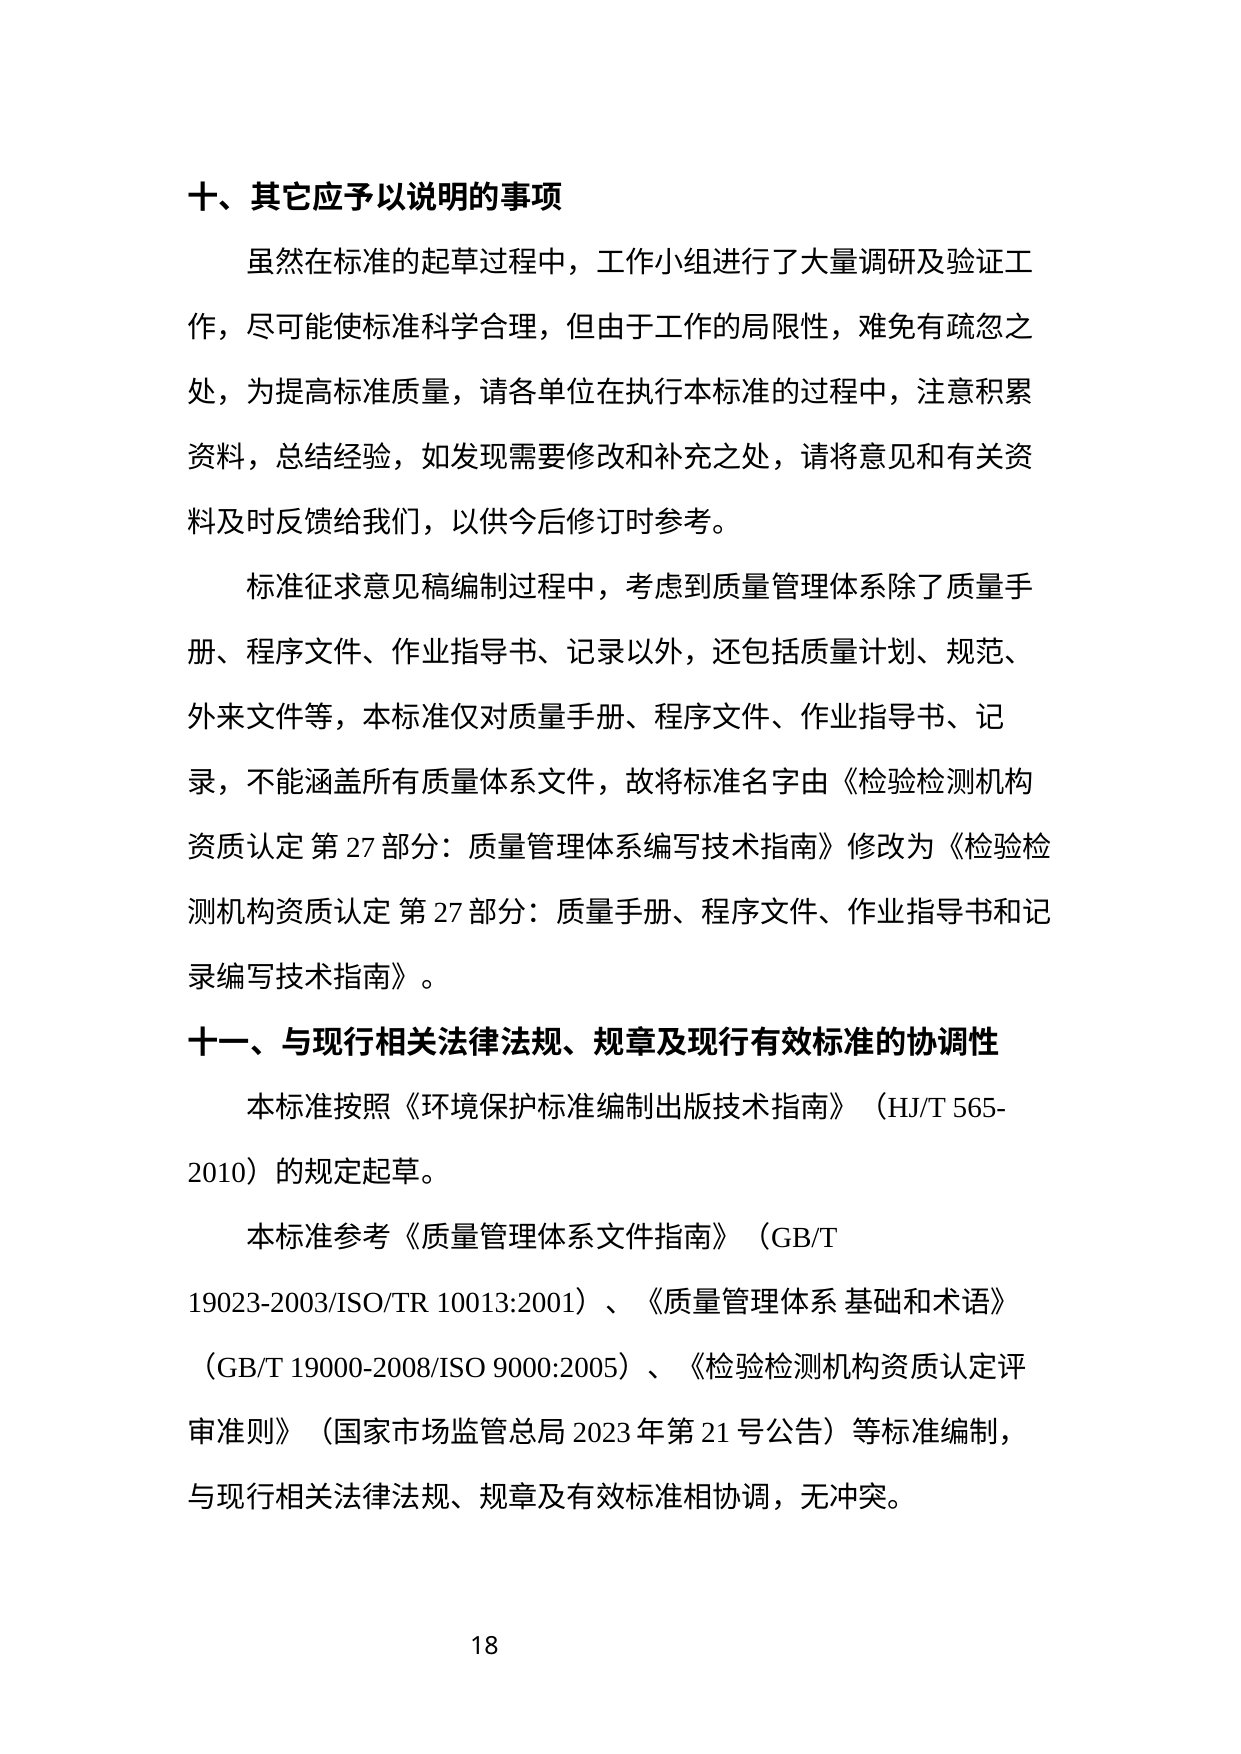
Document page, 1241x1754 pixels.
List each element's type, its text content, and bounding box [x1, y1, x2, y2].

text 标准征求意见稿编制过程中，考虑到质量管理体系除了质量手册、程序文件、作业指导书、记录以外，还包括质量计划、规范、外来文件等，本标准仅对质量手册、程序文件、作业指导书、记录，不能涵盖所有质量体系文件，故将标准名字由《检验检测机构资质认定 第27部分：质量管理体系编写技术指南》修改为《检验检测机构资质认定 第27部分：质量手册、程序文件、作业指导书和记录编写技术指南》。 [187, 552, 1053, 1007]
text 虽然在标准的起草过程中，工作小组进行了大量调研及验证工作，尽可能使标准科学合理，但由于工作的局限性，难免有疏忽之处，为提高标准质量，请各单位在执行本标准的过程中，注意积累资料，总结经验，如发现需要修改和补充之处，请将意见和有关资料及时反馈给我们，以供今后修订时参考。 [187, 227, 1053, 552]
subtitle 十、其它应予以说明的事项 [187, 162, 1053, 227]
subtitle 十一、与现行相关法律法规、规章及现行有效标准的协调性 [187, 1007, 1053, 1072]
text 本标准参考《质量管理体系文件指南》（GB/T 19023-2003/ISO/TR 10013:2001）、《质量管理体系 基础和术语》（GB/T 19000-2008/ISO 9000:2005）、《检验检测机构资质认定评审准则》（国家市场监管总局2023年第21号公告）等标准编制，与现行相关法律法规、规章及有效标准相协调，无冲突。 [187, 1202, 1053, 1527]
text 本标准按照《环境保护标准编制出版技术指南》（HJ/T 565-2010）的规定起草。 [187, 1072, 1053, 1202]
